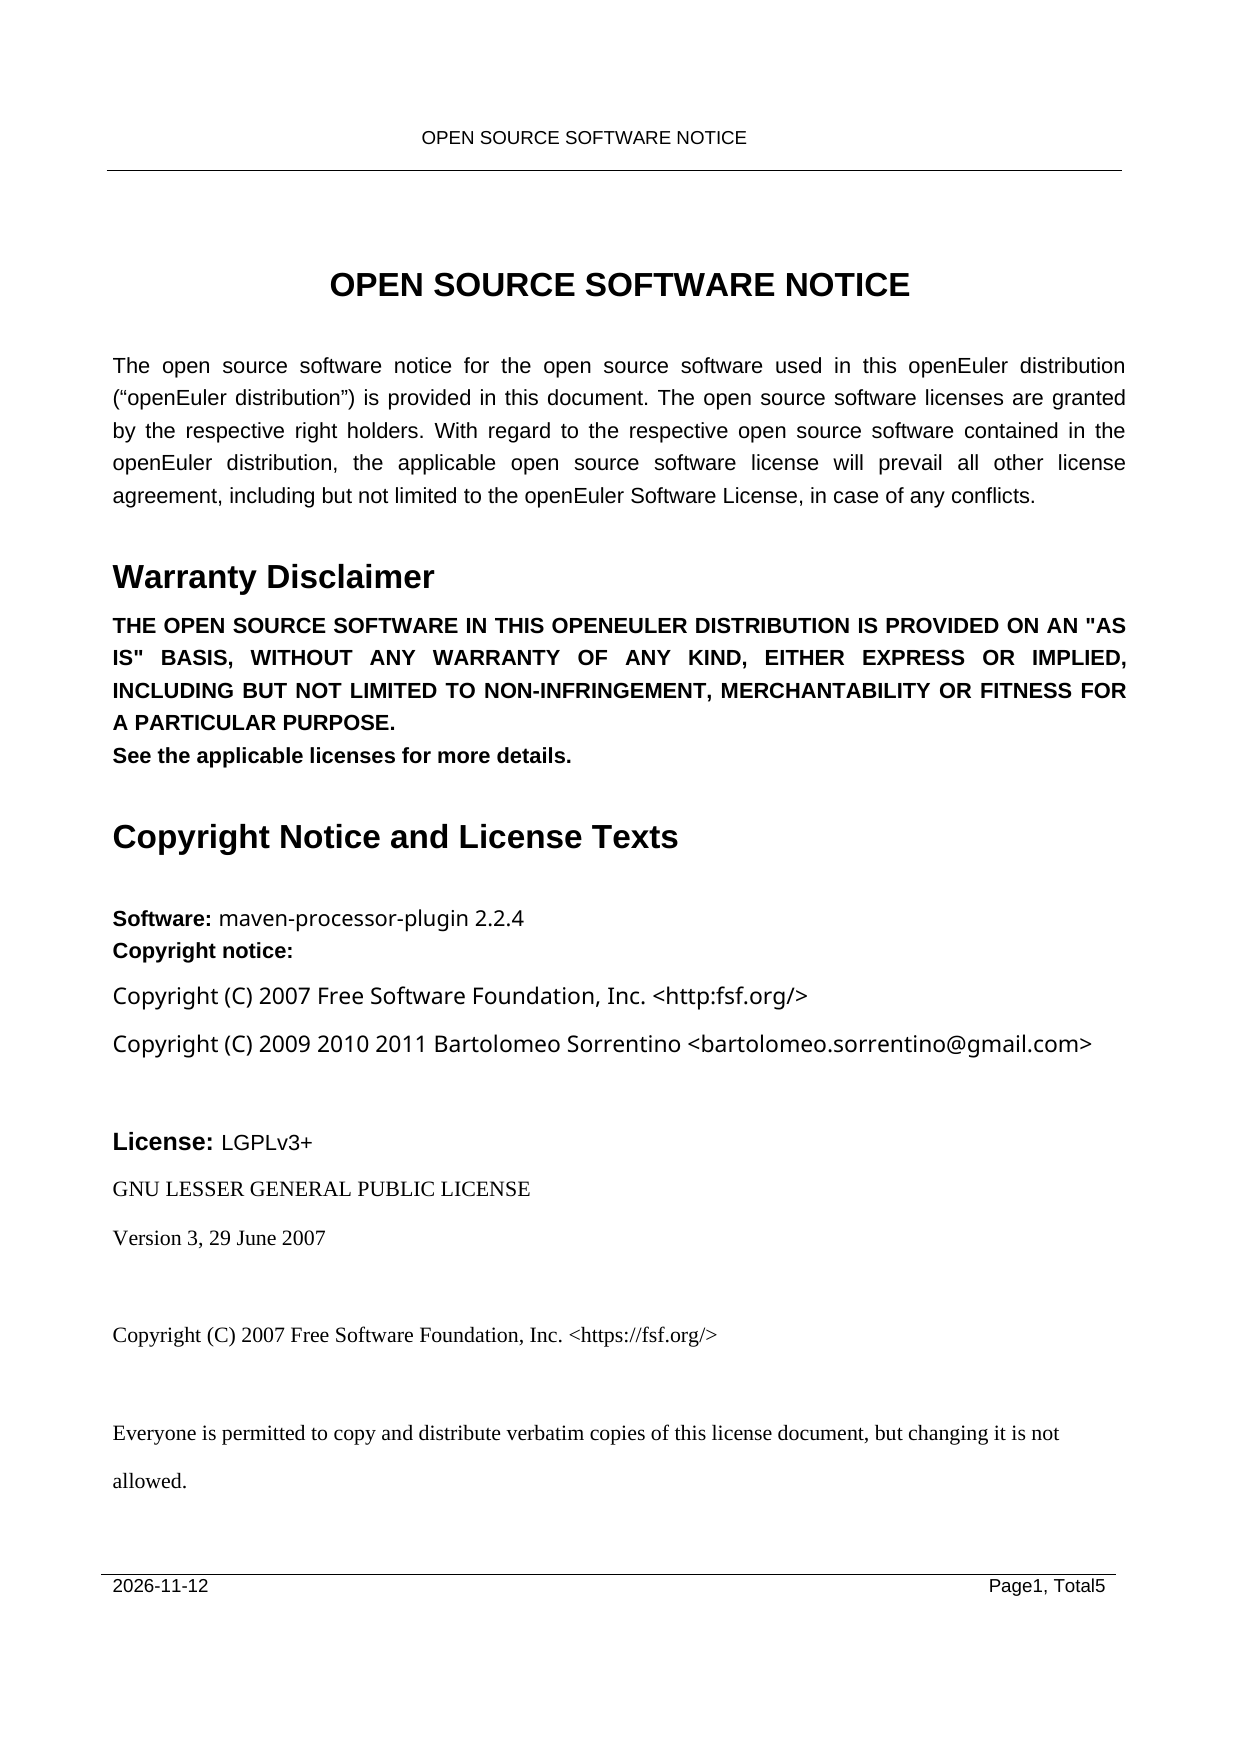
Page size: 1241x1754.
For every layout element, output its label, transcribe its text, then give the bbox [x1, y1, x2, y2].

text License: LGPLv3+ [112, 1125, 1128, 1158]
text Warranty Disclaimer [112, 544, 1128, 609]
text THE OPEN SOURCE SOFTWARE IN THIS OPENEULER DISTRIBUTION IS PROVIDED ON AN "AS IS" BASIS, WITHOUT ANY WARRANTY OF ANY KIND, EITHER EXPRESS OR IMPLIED, INCLUDING BUT NOT LIMITED TO NON-INFRINGEMENT, MERCHANTABILITY OR FITNESS FOR A PARTICULAR PURPOSE. See the applicable licenses for more details. [112, 609, 1128, 771]
text Software: maven-processor-plugin 2.2.4 [112, 901, 1128, 934]
text Copyright (C) 2007 Free Software Foundation, Inc. <http:fsf.org/> Copyright (C) 2009 2010 2011 Bartolomeo Sorrentino <bartolomeo.sorrentino@gmail.com> [112, 979, 1128, 1109]
text Copyright Notice and License Texts [112, 804, 1128, 869]
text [112, 1172, 1128, 1497]
text The open source software notice for the open source software used in this openEuler distribution (“openEuler distribution”) is provided in this document. The open source software licenses are granted by the respective right holders. With regard to the respective open source software contained in the openEuler distribution, the applicable open source software license will prevail all other license agreement, including but not limited to the openEuler Software License, in case of any conflicts. [112, 349, 1128, 511]
text OPEN SOURCE SOFTWARE NOTICE [112, 251, 1128, 316]
text Copyright notice: [112, 934, 1128, 966]
